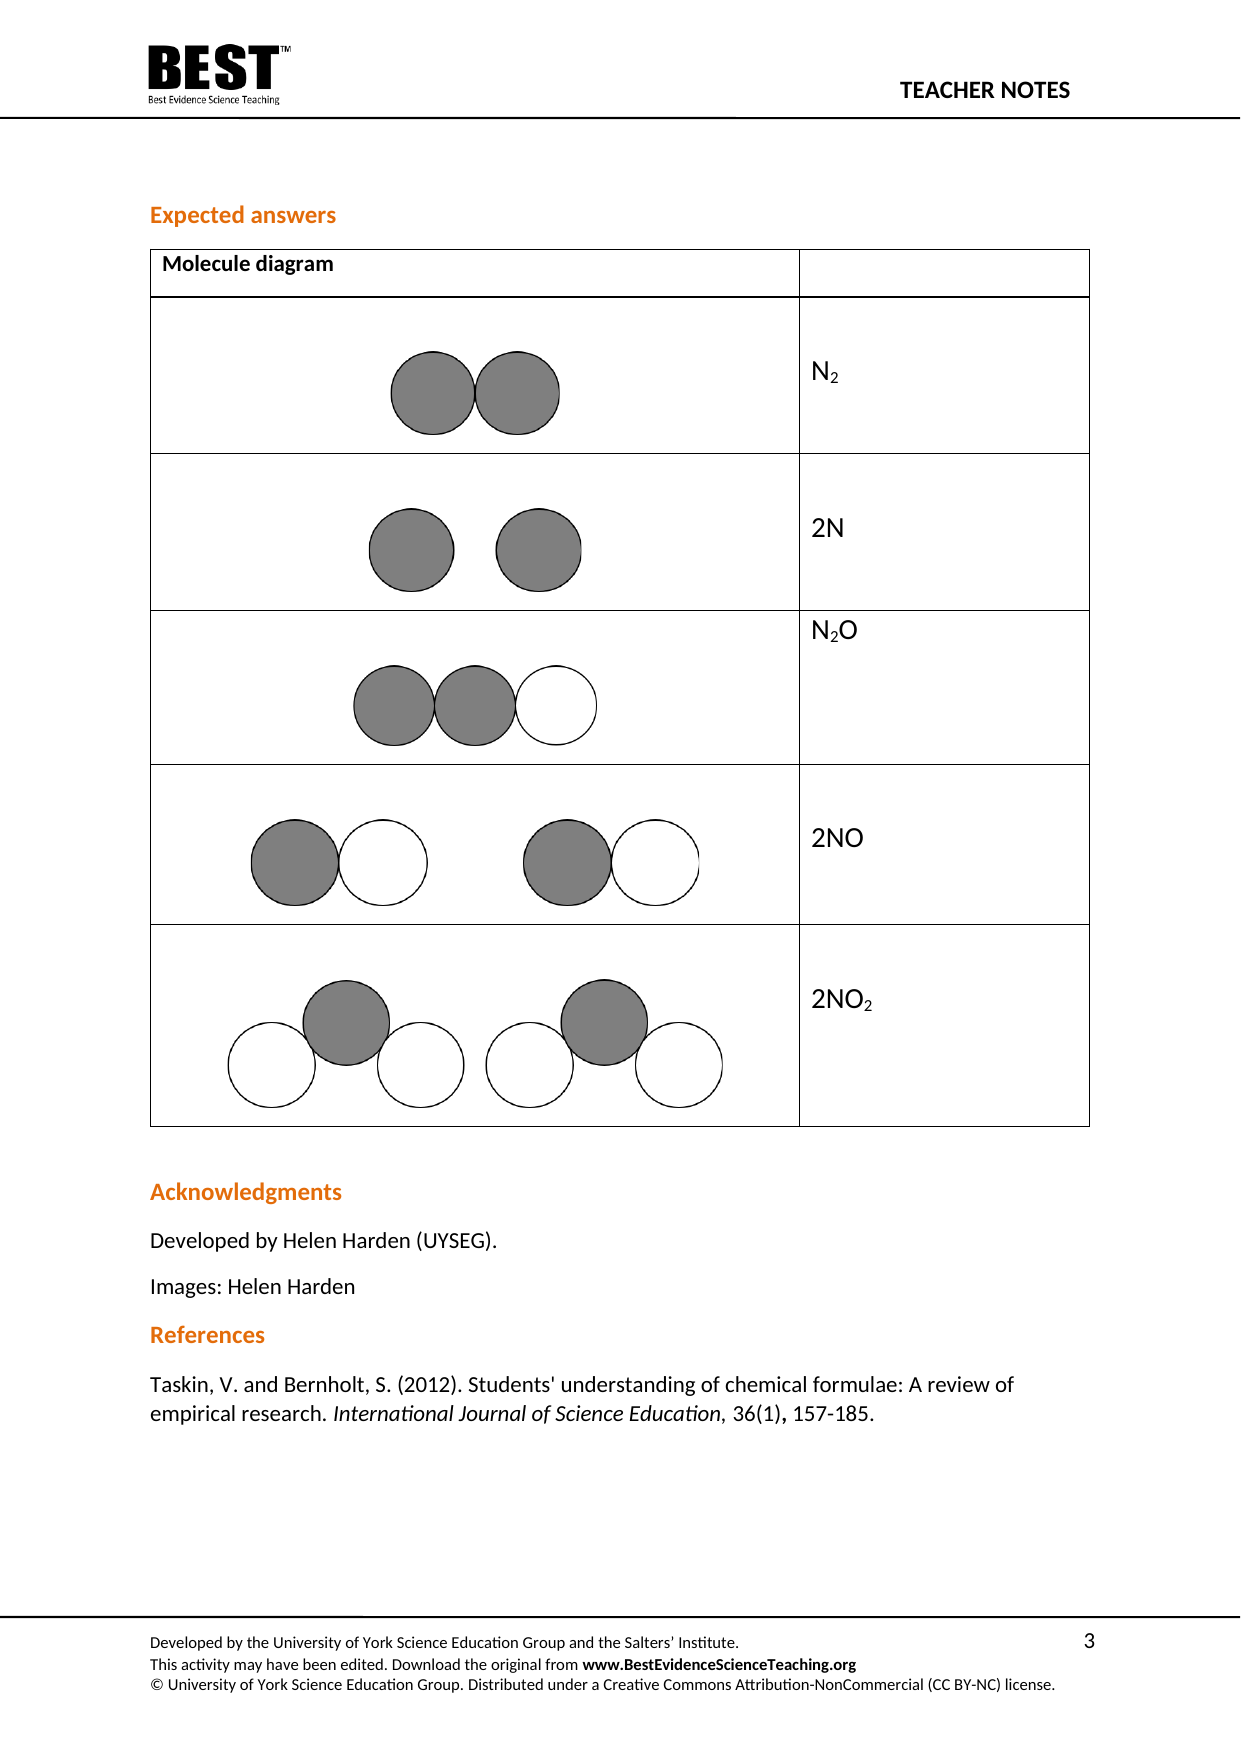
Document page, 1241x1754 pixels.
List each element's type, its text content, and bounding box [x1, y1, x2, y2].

text Expected answers [150, 199, 1090, 230]
table_cell [151, 925, 799, 1126]
picture [148, 44, 291, 105]
table_cell 2N [800, 454, 1089, 610]
text Developed by Helen Harden (UYSEG). [150, 1226, 1090, 1254]
text Taskin, V. and Bernholt, S. (2012). Students' understanding of chemical formulae: A review of empirical research. International Journal of Science Education, 36(1), 157-185. [150, 1368, 1090, 1427]
table_header Molecule diagram [151, 250, 799, 296]
text Images: Helen Harden [150, 1272, 1090, 1301]
table_cell 2NO [800, 765, 1089, 924]
text References [150, 1319, 1090, 1350]
table_cell [151, 765, 799, 924]
picture [250, 819, 700, 906]
picture [353, 665, 597, 746]
picture [227, 979, 723, 1108]
table_header [800, 250, 1089, 296]
table_cell [151, 298, 799, 453]
table_cell [151, 454, 799, 610]
picture [390, 351, 560, 435]
table_cell N2 [800, 298, 1089, 453]
picture [368, 508, 582, 592]
table_cell [151, 611, 799, 764]
table_cell 2NO2 [800, 925, 1089, 1126]
text Acknowledgments [150, 1176, 1090, 1207]
table_cell N2O [800, 611, 1089, 764]
